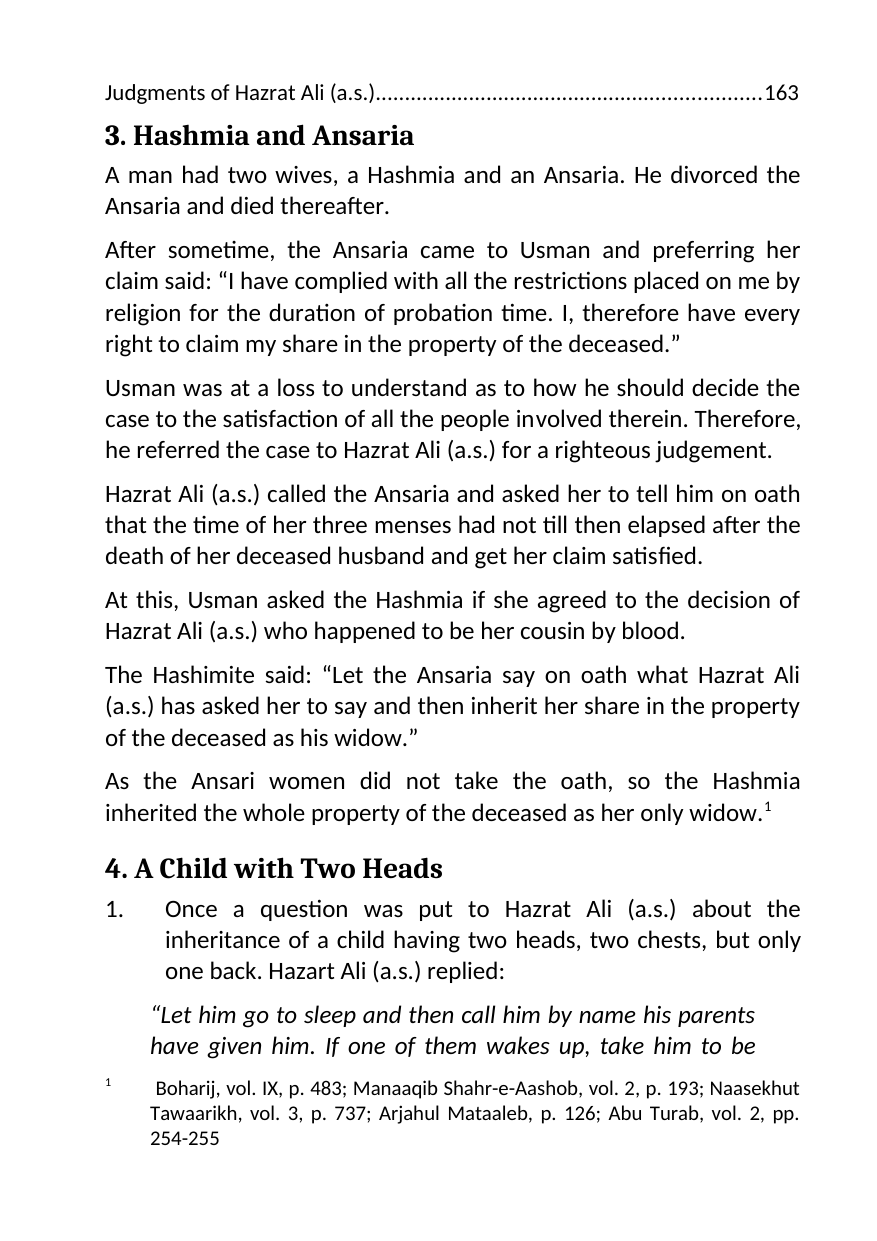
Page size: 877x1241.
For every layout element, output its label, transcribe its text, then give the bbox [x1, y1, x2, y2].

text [150, 998, 757, 1061]
text 1. Once a question was put to Hazrat Ali (a.s.) about the inheritance of a child having two heads, two chests, but only one back. Hazart Ali (a.s.) replied: [105, 892, 802, 986]
text At this, Usman asked the Hashmia if she agreed to the decision of Hazrat Ali (a.s.) who happened to be her cousin by blood. [105, 583, 802, 646]
text The Hashimite said: “Let the Ansaria say on oath what Hazrat Ali (a.s.) has asked her to say and then inherit her share in the property of the deceased as his widow.” [105, 658, 802, 752]
text Usman was at a loss to understand as to how he should decide the case to the satisfaction of all the people involved therein. Therefore, he referred the case to Hazrat Ali (a.s.) for a righteous judgement. [105, 371, 802, 465]
subtitle 3. Hashmia and Ansaria [105, 119, 802, 152]
text After sometime, the Ansaria came to Usman and preferring her claim said: “I have complied with all the restrictions placed on me by religion for the duration of probation time. I, therefore have every right to claim my share in the property of the deceased.” [105, 233, 802, 358]
text A man had two wives, a Hashmia and an Ansaria. He divorced the Ansaria and died thereafter. [105, 158, 802, 221]
text As the Ansari women did not take the oath, so the Hashmia inherited the whole property of the deceased as her only widow. [105, 765, 802, 827]
subtitle 4. A Child with Two Heads [105, 852, 802, 886]
text Hazrat Ali (a.s.) called the Ansaria and asked her to tell him on oath that the time of her three menses had not till then elapsed after the death of her deceased husband and get her claim satisfied. [105, 477, 802, 571]
